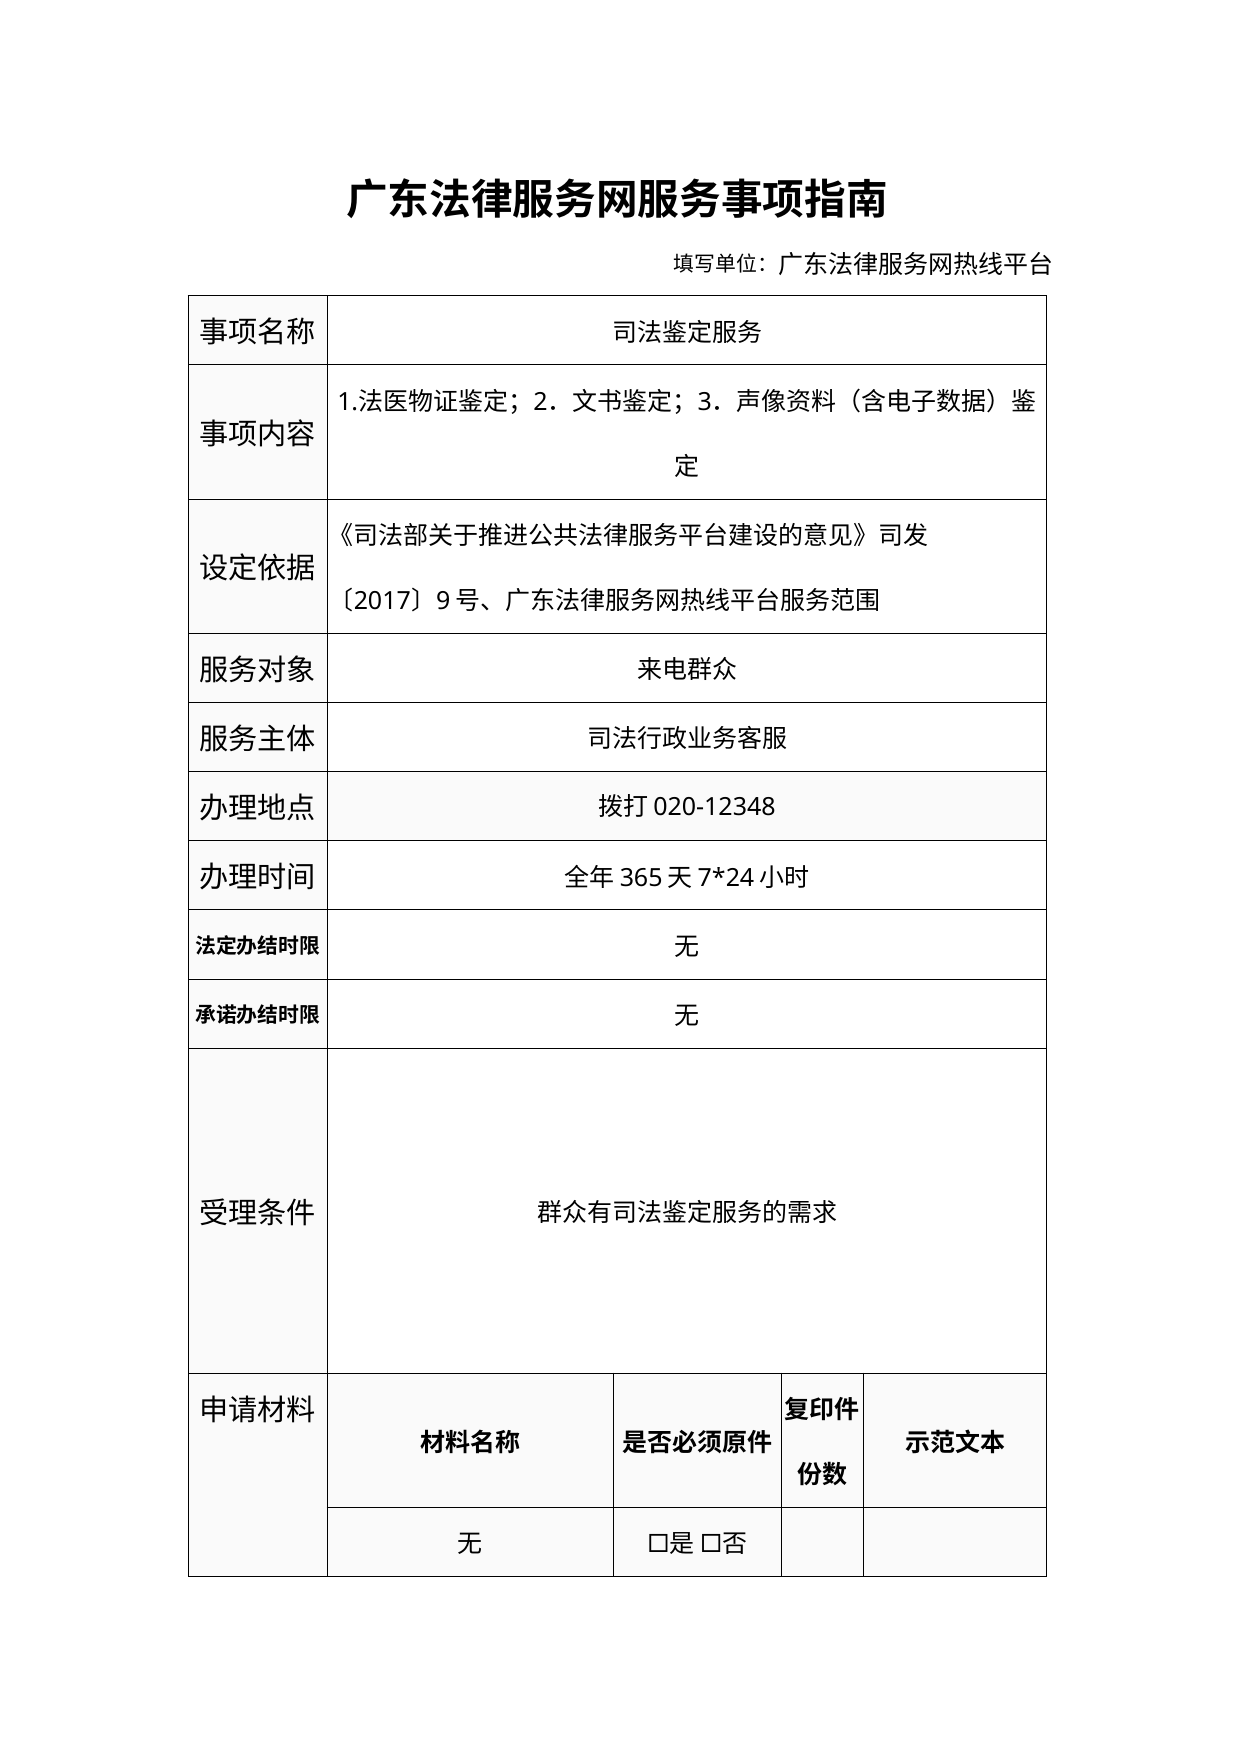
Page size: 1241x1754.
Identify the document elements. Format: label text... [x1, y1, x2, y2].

table_cell 无 [328, 910, 1046, 978]
table_cell ⽰范⽂本 [864, 1374, 1046, 1507]
table_cell 无 [328, 980, 1046, 1048]
table_cell 来电群众 [328, 634, 1046, 702]
table_cell 群众有司法鉴定服务的需求 [328, 1049, 1046, 1373]
table_cell 服务对象 [189, 634, 327, 702]
table_cell 无 [328, 1508, 613, 1576]
table_cell 设定依据 [189, 500, 327, 633]
table_cell 申请材料 [189, 1374, 327, 1576]
table_cell 是 否 [614, 1508, 781, 1576]
table_header 司法鉴定服务 [328, 296, 1046, 364]
table_cell 服务主体 [189, 703, 327, 771]
table_cell 是否必须原件 [614, 1374, 781, 1507]
table_cell 1.法医物证鉴定；2．文书鉴定；3．声像资料（含电子数据）鉴定 [328, 365, 1046, 498]
table_header 广东法律服务网服务事项指南 [188, 162, 1046, 230]
table_cell 受理条件 [189, 1049, 327, 1373]
table_cell 办理时间 [189, 841, 327, 909]
table_cell 办理地点 [189, 772, 327, 840]
table_cell 承诺办结时限 [189, 980, 327, 1048]
table_cell 拨打020-12348 [328, 772, 1046, 840]
table_cell 法定办结时限 [189, 910, 327, 978]
table_cell 复印件份数 [782, 1374, 863, 1507]
table_header 事项名称 [189, 296, 327, 364]
table_cell 全年365天7*24小时 [328, 841, 1046, 909]
text 填写单位：广东法律服务网热线平台 [187, 230, 1053, 295]
table_cell [782, 1508, 863, 1576]
table_cell 司法行政业务客服 [328, 703, 1046, 771]
table_cell 《司法部关于推进公共法律服务平台建设的意见》司发〔2017〕9号、广东法律服务网热线平台服务范围 [328, 500, 1046, 633]
table_cell [864, 1508, 1046, 1576]
table_cell 材料名称 [328, 1374, 613, 1507]
table_cell 事项内容 [189, 365, 327, 498]
